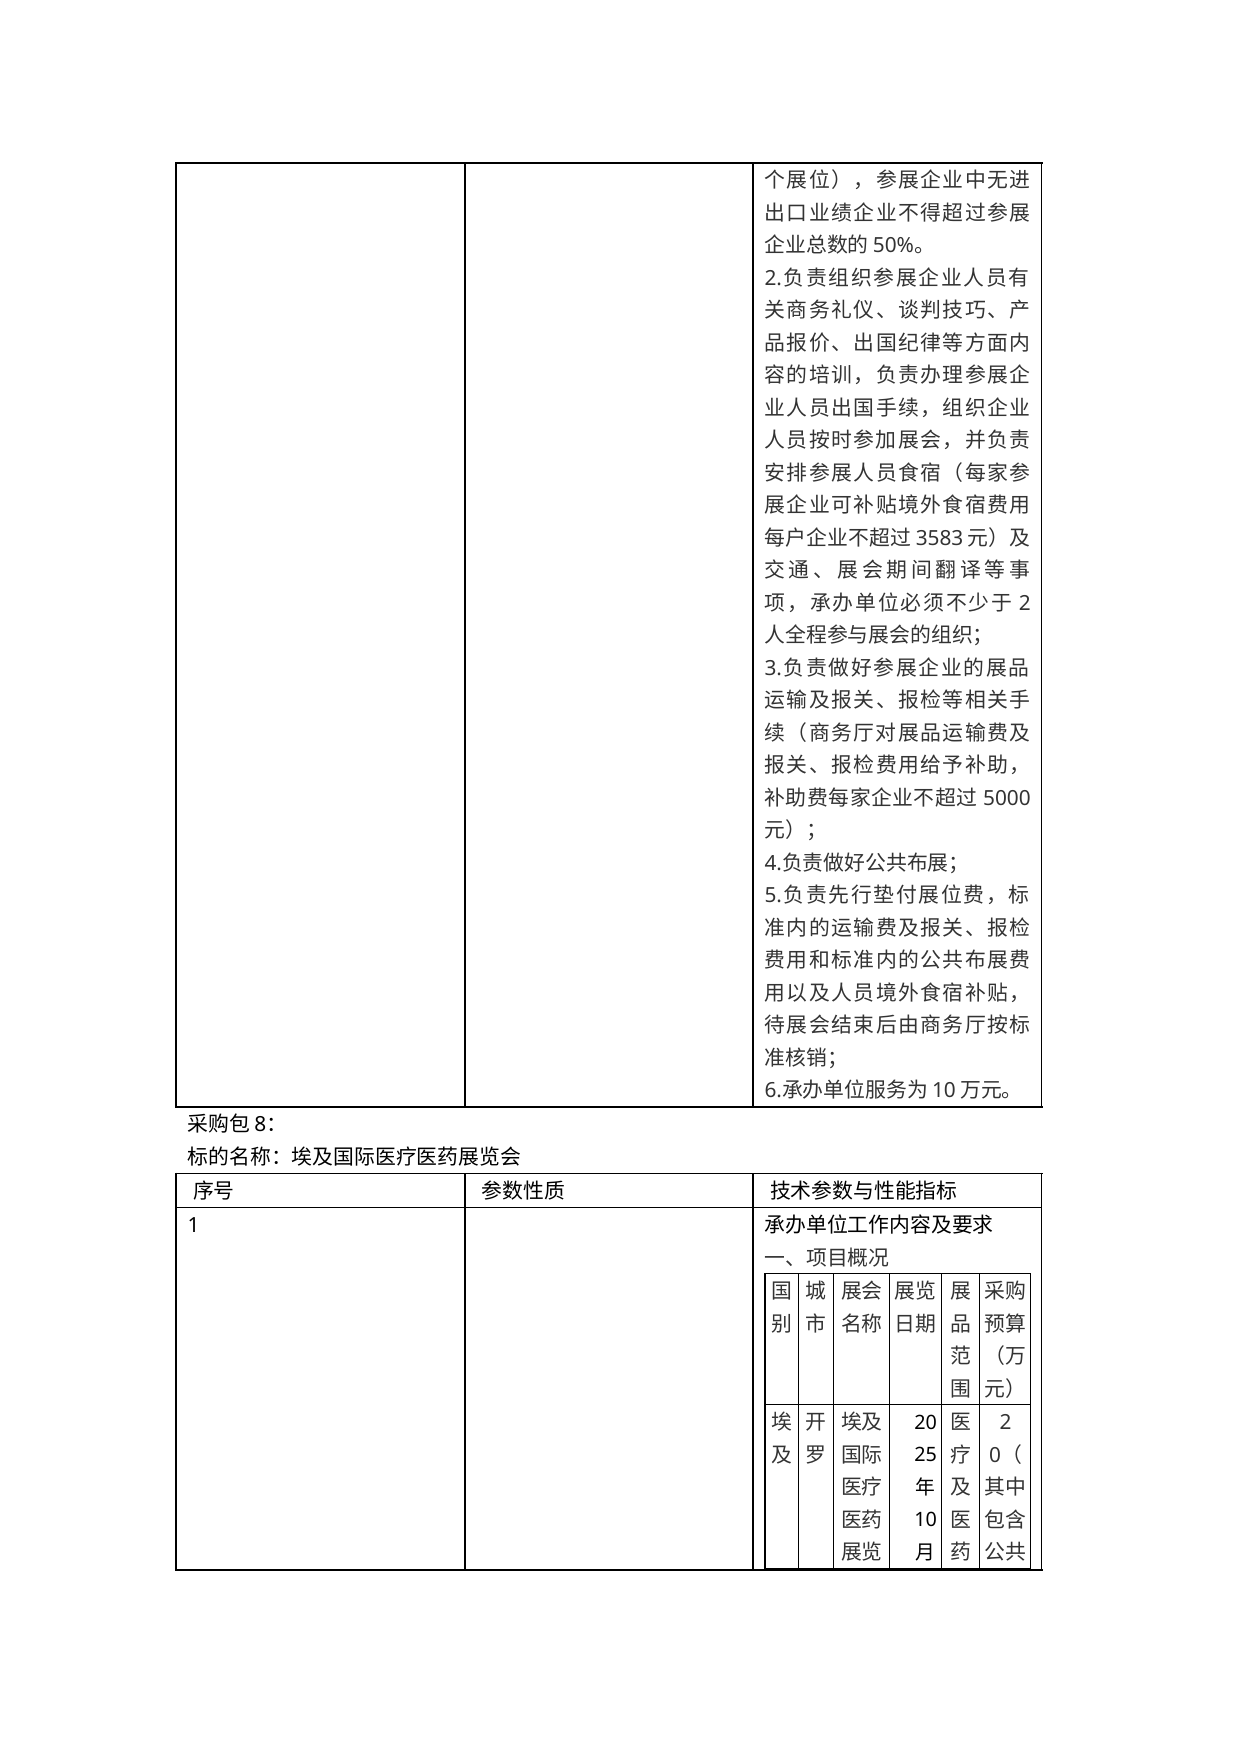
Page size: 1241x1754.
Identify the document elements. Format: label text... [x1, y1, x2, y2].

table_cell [754, 164, 1041, 1106]
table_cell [754, 1208, 1041, 1569]
table_cell 1 [177, 164, 464, 1106]
text 标的名称：埃及国际医疗医药展览会 [187, 1140, 1053, 1173]
table_cell [466, 1208, 752, 1569]
table_cell [466, 164, 752, 1106]
table_header 序号 [177, 1174, 464, 1207]
table_header 参数性质 [466, 1174, 752, 1207]
text 采购包8： [187, 1108, 1053, 1140]
table_header 技术参数与性能指标 [754, 1174, 1041, 1207]
table_cell 1 [177, 1208, 464, 1569]
